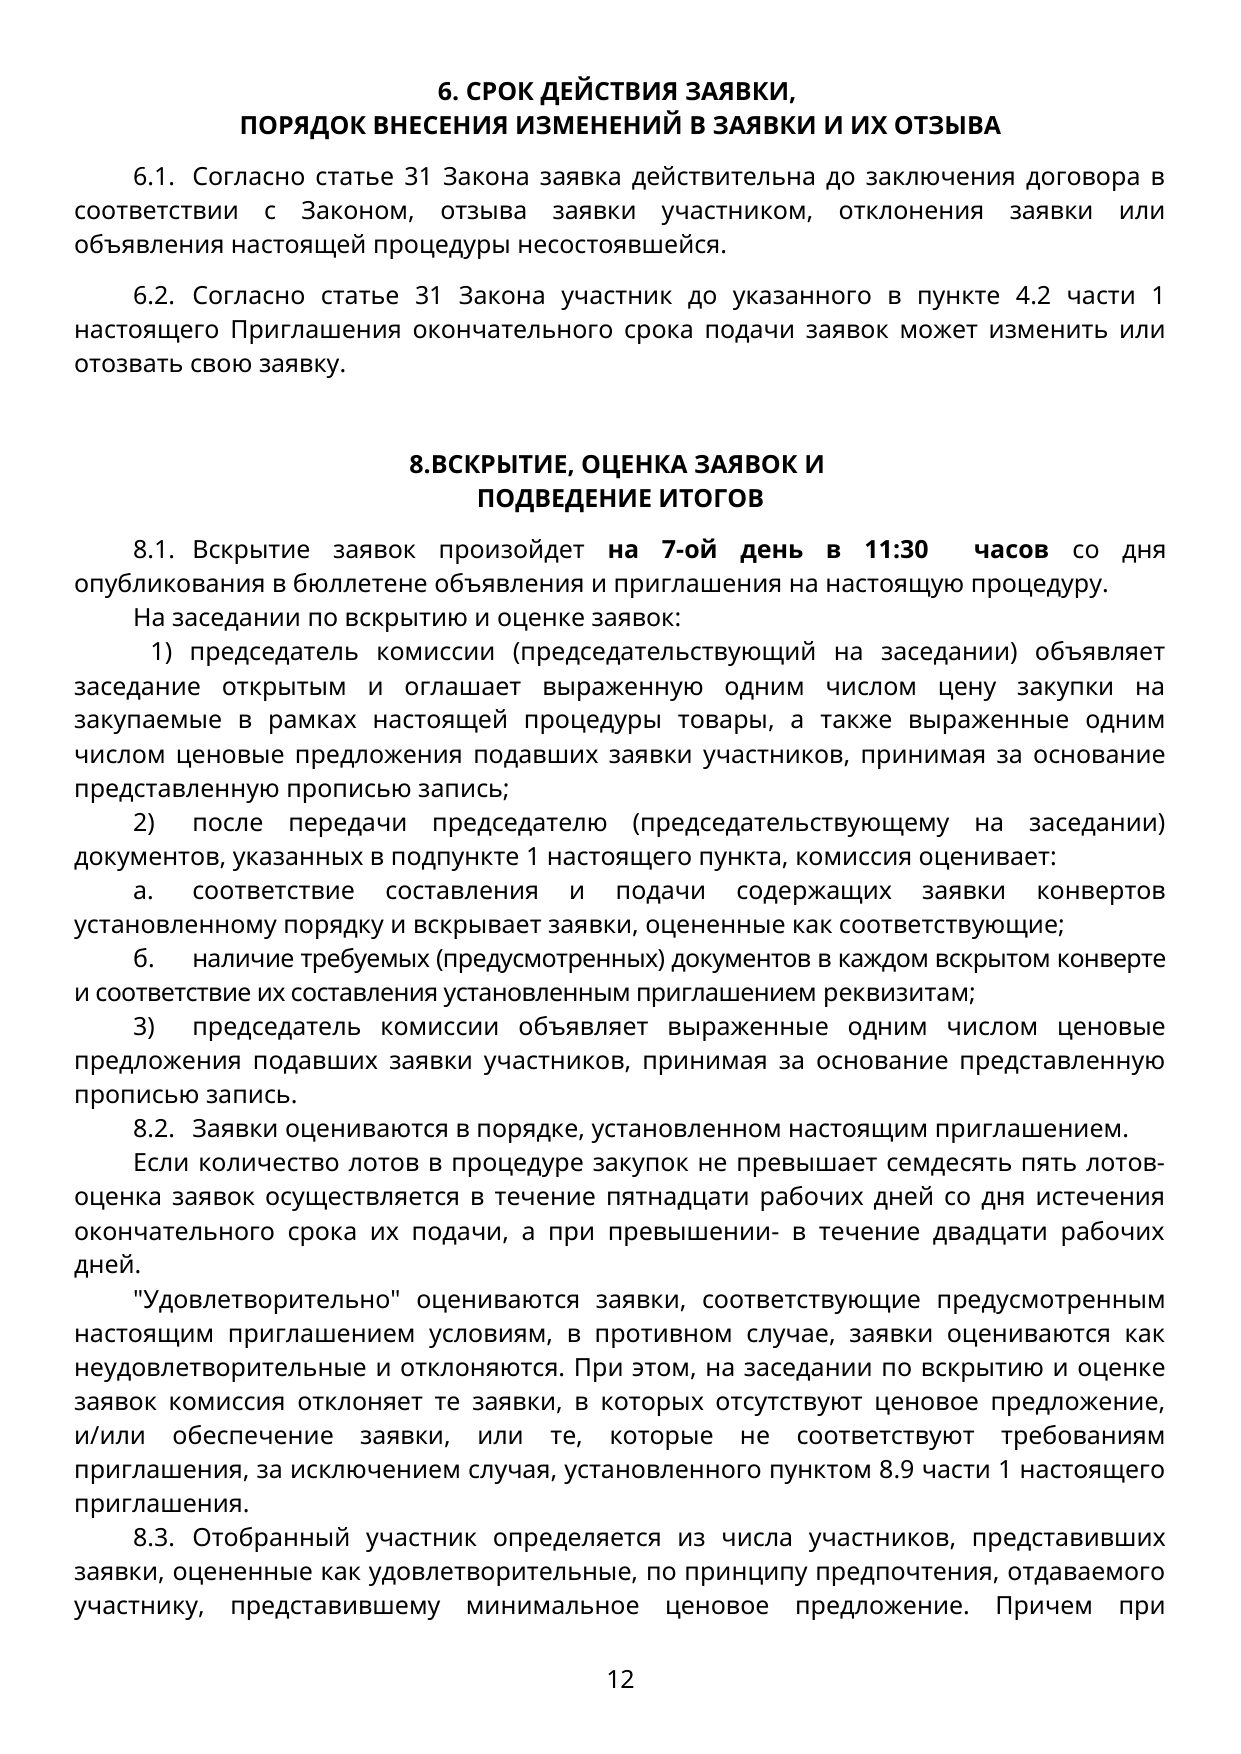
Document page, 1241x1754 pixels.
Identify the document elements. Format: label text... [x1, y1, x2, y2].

text 3) председатель комиссии объявляет выраженные одним числом ценовые предложения подавших заявки участников, принимая за основание представленную прописью запись. [74, 1009, 1167, 1111]
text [74, 1520, 1167, 1622]
text 8.1. Вскрытие заявок произойдет на 7-ой день в 11:30 часов со дня опубликования в бюллетене объявления и приглашения на настоящую процедуру. [74, 532, 1167, 600]
text 1) председатель комиссии (председательствующий на заседании) объявляет заседание открытым и оглашает выраженную одним числом цену закупки на закупаемые в рамках настоящей процедуры товары, а также выраженные одним числом ценовые предложения подавших заявки участников, принимая за основание представленную прописью запись; [74, 634, 1167, 804]
text "Удовлетворительно" оцениваются заявки, соответствующие предусмотренным настоящим приглашением условиям, в противном случае, заявки оцениваются как неудовлетворительные и отклоняются. При этом, на заседании по вскрытию и оценке заявок комиссия отклоняет те заявки, в которых отсутствуют ценовое предложение, и/или обеспечение заявки, или те, которые не соответствуют требованиям приглашения, за исключением случая, установленного пунктом 8.9 части 1 настоящего приглашения. [74, 1281, 1167, 1520]
text 8.ВСКРЫТИЕ, ОЦЕНКА ЗАЯВОК И ПОДВЕДЕНИЕ ИТОГОВ [74, 447, 1167, 515]
text б. наличие требуемых (предусмотренных) документов в каждом вскрытом конверте и соответствие их составления установленным приглашением реквизитам; [74, 941, 1167, 1009]
text а. соответствие составления и подачи содержащих заявки конвертов установленному порядку и вскрывает заявки, оцененные как соответствующие; [74, 872, 1167, 941]
text 6.1. Согласно статье 31 Закона заявка действительна до заключения договора в соответствии с Законом, отзыва заявки участником, отклонения заявки или объявления настоящей процедуры несостоявшейся. [74, 159, 1167, 261]
text На заседании по вскрытию и оценке заявок: [74, 600, 1167, 634]
text 6. СРОК ДЕЙСТВИЯ ЗАЯВКИ, ПОРЯДОК ВНЕСЕНИЯ ИЗМЕНЕНИЙ В ЗАЯВКИ И ИХ ОТЗЫВА [133, 74, 1108, 142]
text Если количество лотов в процедуре закупок не превышает семдесять пять лотов- оценка заявок осуществляется в течение пятнадцати рабочих дней со дня истечения окончательного срока их подачи, а при превышении- в течение двадцати рабочих дней. [74, 1145, 1167, 1281]
text 6.2. Согласно статье 31 Закона участник до указанного в пункте 4.2 части 1 настоящего Приглашения окончательного срока подачи заявок может изменить или отозвать свою заявку. [74, 277, 1167, 380]
text 2) после передачи председателю (председательствующему на заседании) документов, указанных в подпункте 1 настоящего пункта, комиссия оценивает: [74, 804, 1167, 872]
text 8.2. Заявки оцениваются в порядке, установленном настоящим приглашением. [74, 1111, 1167, 1145]
